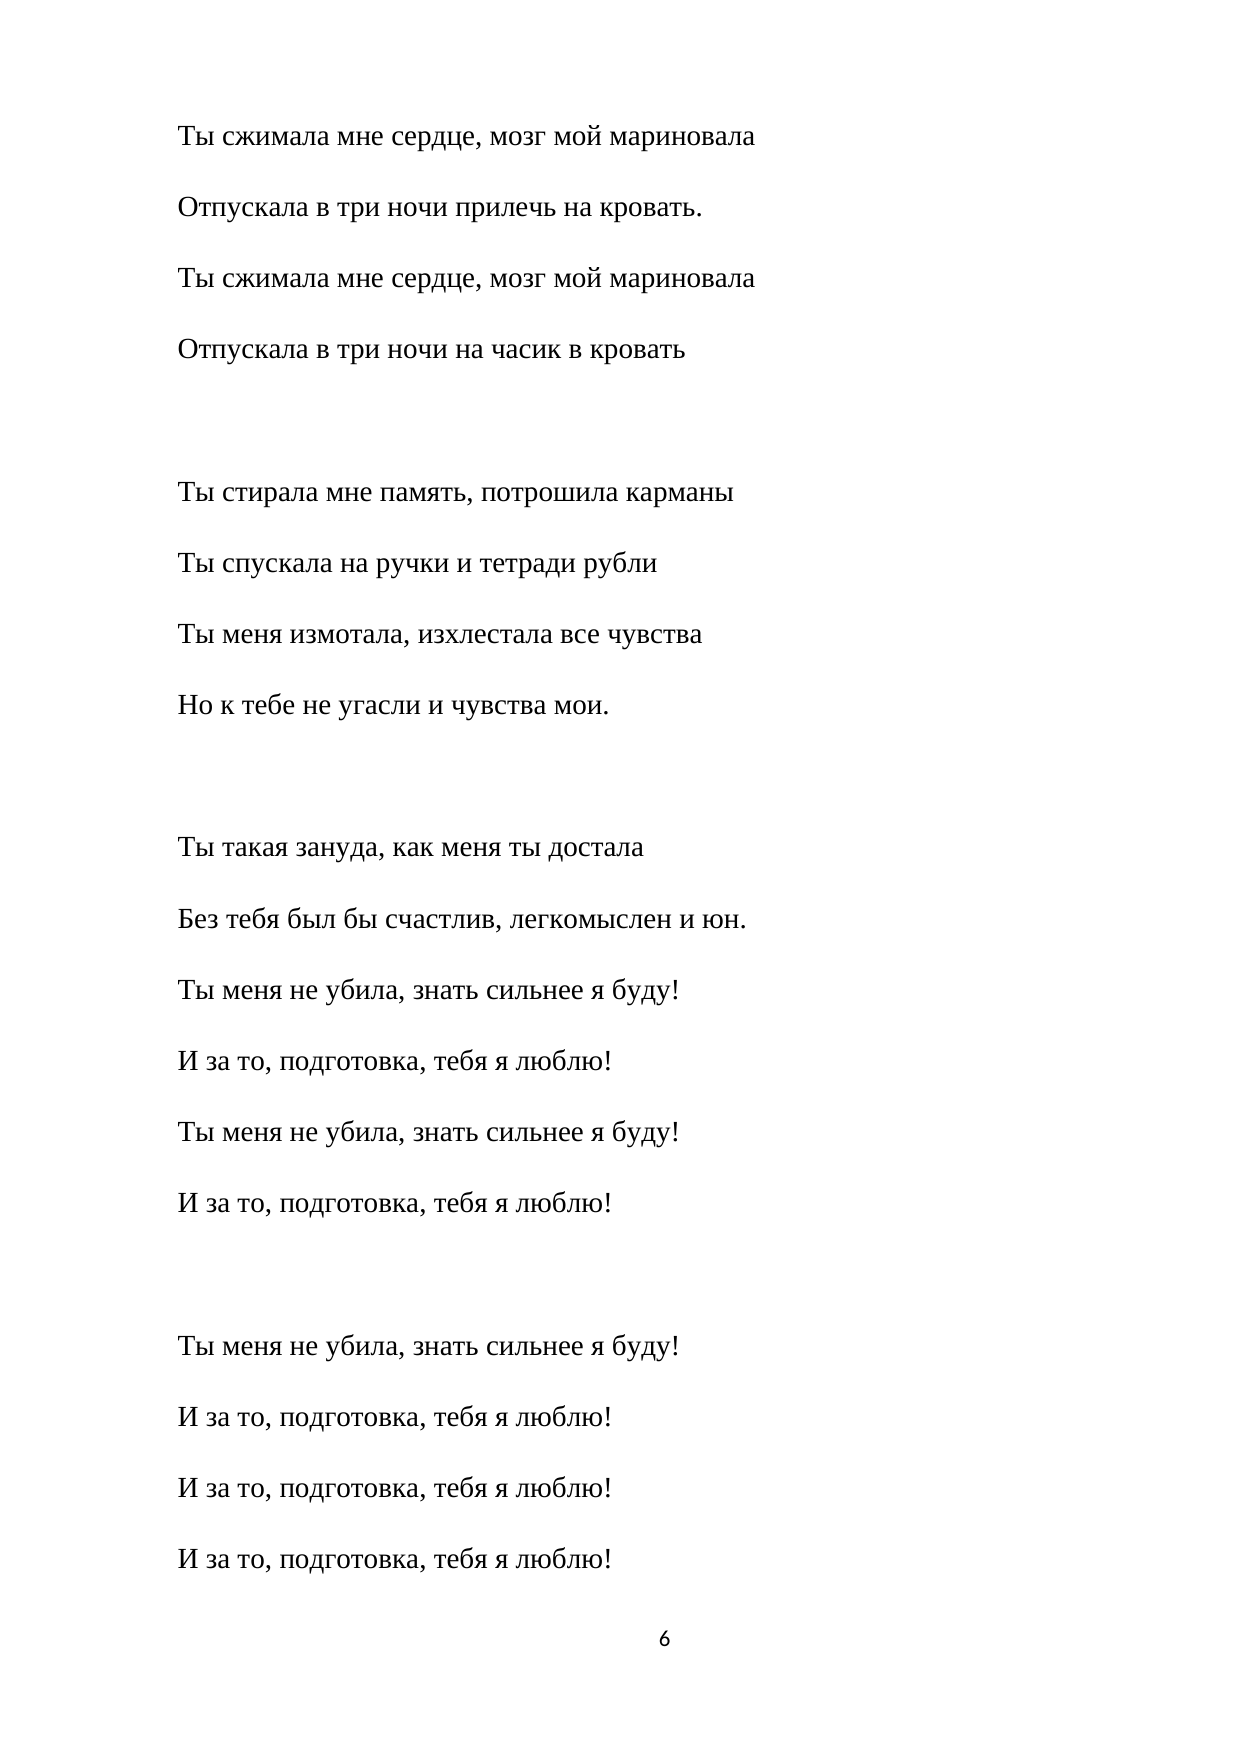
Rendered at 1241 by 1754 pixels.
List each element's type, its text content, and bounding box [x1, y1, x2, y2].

text Ты спускала на ручки и тетради рубли [177, 545, 1152, 578]
text Ты меня не убила, знать сильнее я буду! [177, 1328, 1152, 1361]
text Ты стирала мне память, потрошила карманы [177, 474, 1152, 507]
text И за то, подготовка, тебя я люблю! [177, 1043, 1152, 1077]
text Ты сжимала мне сердце, мозг мой мариновала [177, 118, 1152, 152]
text И за то, подготовка, тебя я люблю! [177, 1185, 1152, 1219]
text Ты такая зануда, как меня ты достала [177, 829, 1152, 863]
text Ты меня не убила, знать сильнее я буду! [177, 972, 1152, 1005]
text Без тебя был бы счастлив, легкомыслен и юн. [177, 901, 1152, 934]
text Отпускала в три ночи на часик в кровать [177, 332, 1152, 365]
text И за то, подготовка, тебя я люблю! [177, 1399, 1152, 1432]
text Но к тебе не угасли и чувства мои. [177, 687, 1152, 721]
text Ты меня не убила, знать сильнее я буду! [177, 1114, 1152, 1148]
text Ты сжимала мне сердце, мозг мой мариновала [177, 260, 1152, 294]
text Ты меня измотала, изхлестала все чувства [177, 616, 1152, 650]
text И за то, подготовка, тебя я люблю! [177, 1470, 1152, 1503]
text И за то, подготовка, тебя я люблю! [177, 1541, 1152, 1574]
text Отпускала в три ночи прилечь на кровать. [177, 189, 1152, 223]
